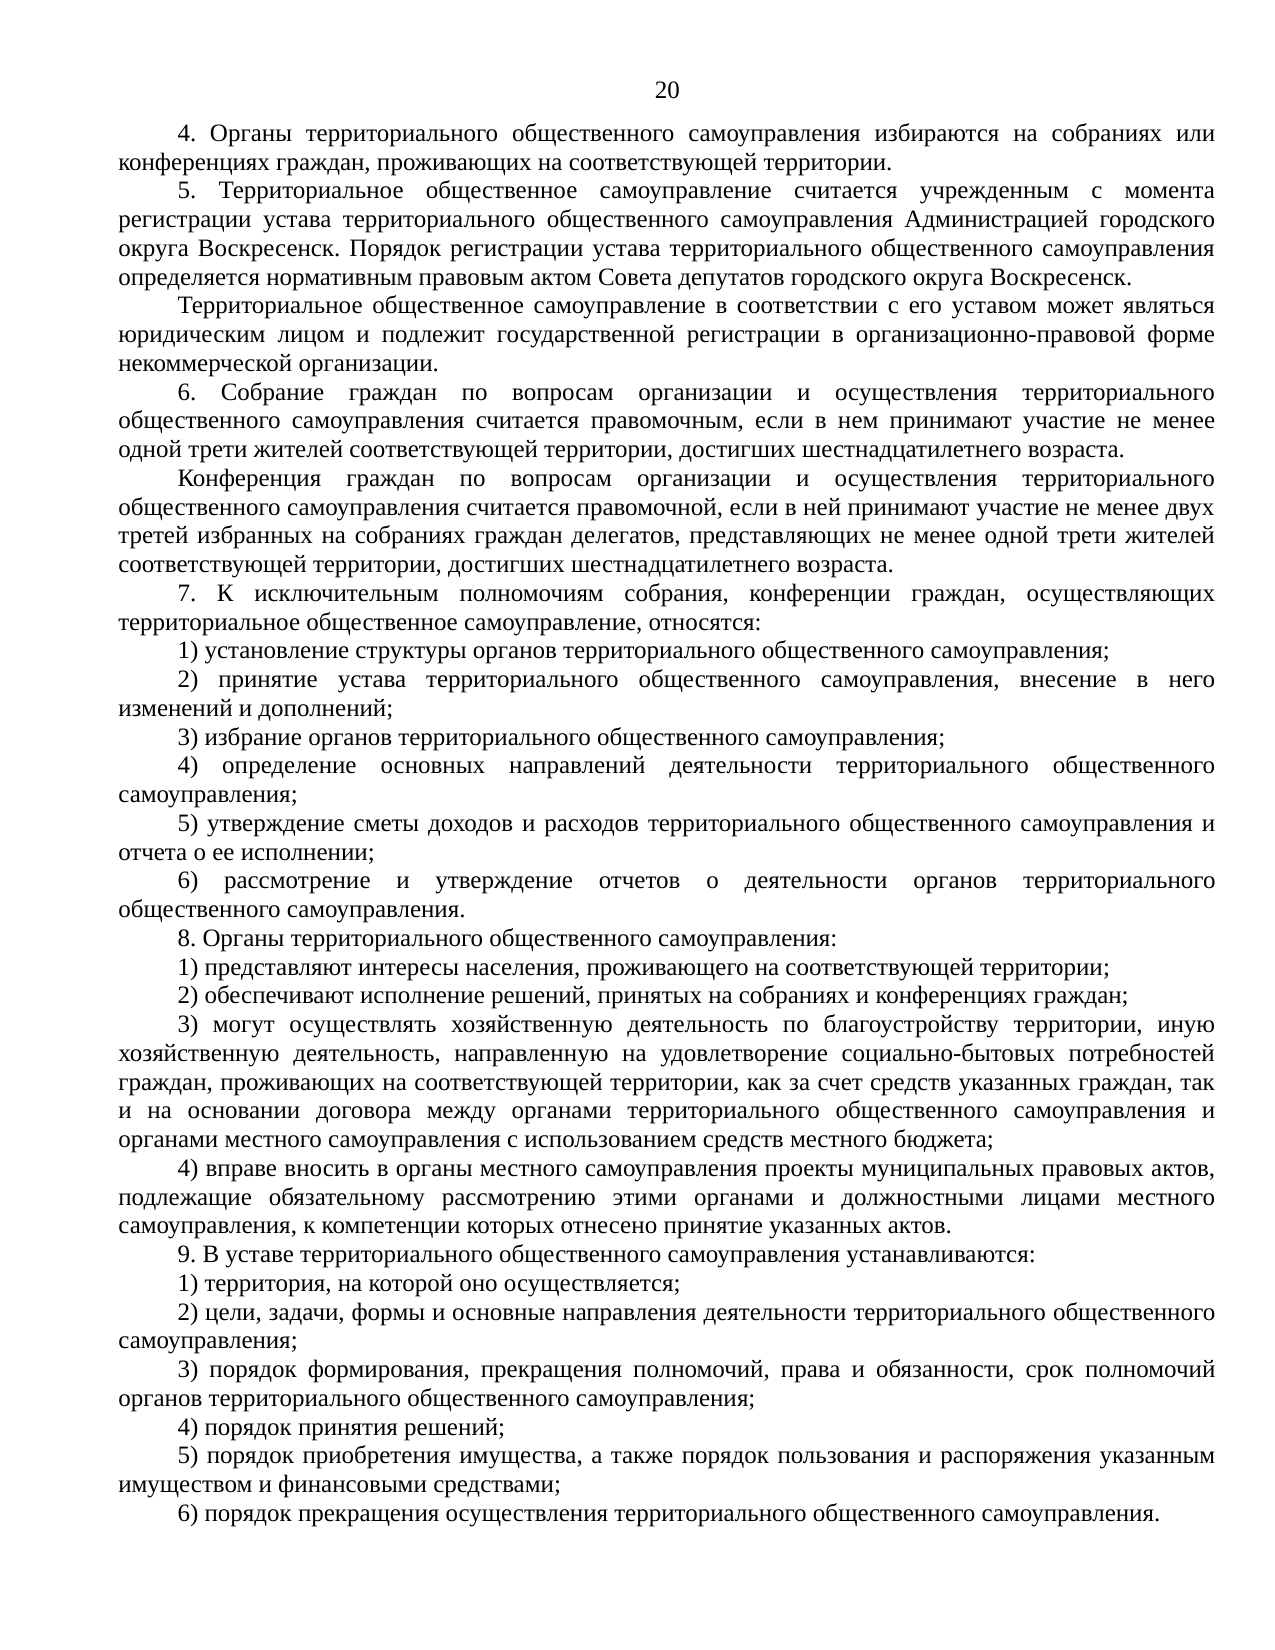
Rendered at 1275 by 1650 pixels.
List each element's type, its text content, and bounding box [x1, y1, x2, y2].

text 4. Органы территориального общественного самоуправления избираются на собраниях или конференциях граждан, проживающих на соответствующей территории. [118, 118, 1216, 176]
text 9. В уставе территориального общественного самоуправления устанавливаются: [118, 1239, 1216, 1268]
text 5) утверждение сметы доходов и расходов территориального общественного самоуправления и отчета о ее исполнении; [118, 808, 1216, 866]
text 3) могут осуществлять хозяйственную деятельность по благоустройству территории, иную хозяйственную деятельность, направленную на удовлетворение социально-бытовых потребностей граждан, проживающих на соответствующей территории, как за счет средств указанных граждан, так и на основании договора между органами территориального общественного самоуправления и органами местного самоуправления с использованием средств местного бюджета; [118, 1009, 1216, 1153]
text 3) избрание органов территориального общественного самоуправления; [118, 722, 1216, 751]
text 7. К исключительным полномочиям собрания, конференции граждан, осуществляющих территориальное общественное самоуправление, относятся: [118, 578, 1216, 636]
text 6) порядок прекращения осуществления территориального общественного самоуправления. [118, 1498, 1216, 1527]
text 8. Органы территориального общественного самоуправления: [118, 923, 1216, 952]
text 3) порядок формирования, прекращения полномочий, права и обязанности, срок полномочий органов территориального общественного самоуправления; [118, 1354, 1216, 1412]
text 1) представляют интересы населения, проживающего на соответствующей территории; [118, 952, 1216, 981]
text 2) цели, задачи, формы и основные направления деятельности территориального общественного самоуправления; [118, 1297, 1216, 1354]
text 1) территория, на которой оно осуществляется; [118, 1268, 1216, 1297]
text 2) принятие устава территориального общественного самоуправления, внесение в него изменений и дополнений; [118, 664, 1216, 722]
text 2) обеспечивают исполнение решений, принятых на собраниях и конференциях граждан; [118, 981, 1216, 1009]
text 5) порядок приобретения имущества, а также порядок пользования и распоряжения указанным имуществом и финансовыми средствами; [118, 1441, 1216, 1498]
text 4) определение основных направлений деятельности территориального общественного самоуправления; [118, 751, 1216, 808]
text 1) установление структуры органов территориального общественного самоуправления; [118, 636, 1216, 664]
text 4) порядок принятия решений; [118, 1412, 1216, 1441]
text Территориальное общественное самоуправление в соответствии с его уставом может являться юридическим лицом и подлежит государственной регистрации в организационно-правовой форме некоммерческой организации. [118, 291, 1216, 377]
text 4) вправе вносить в органы местного самоуправления проекты муниципальных правовых актов, подлежащие обязательному рассмотрению этими органами и должностными лицами местного самоуправления, к компетенции которых отнесено принятие указанных актов. [118, 1153, 1216, 1239]
text 5. Территориальное общественное самоуправление считается учрежденным с момента регистрации устава территориального общественного самоуправления Администрацией городского округа Воскресенск. Порядок регистрации устава территориального общественного самоуправления определяется нормативным правовым актом Совета депутатов городского округа Воскресенск. [118, 176, 1216, 291]
text 6) рассмотрение и утверждение отчетов о деятельности органов территориального общественного самоуправления. [118, 866, 1216, 923]
text 6. Собрание граждан по вопросам организации и осуществления территориального общественного самоуправления считается правомочным, если в нем принимают участие не менее одной трети жителей соответствующей территории, достигших шестнадцатилетнего возраста. [118, 377, 1216, 463]
text Конференция граждан по вопросам организации и осуществления территориального общественного самоуправления считается правомочной, если в ней принимают участие не менее двух третей избранных на собраниях граждан делегатов, представляющих не менее одной трети жителей соответствующей территории, достигших шестнадцатилетнего возраста. [118, 463, 1216, 578]
